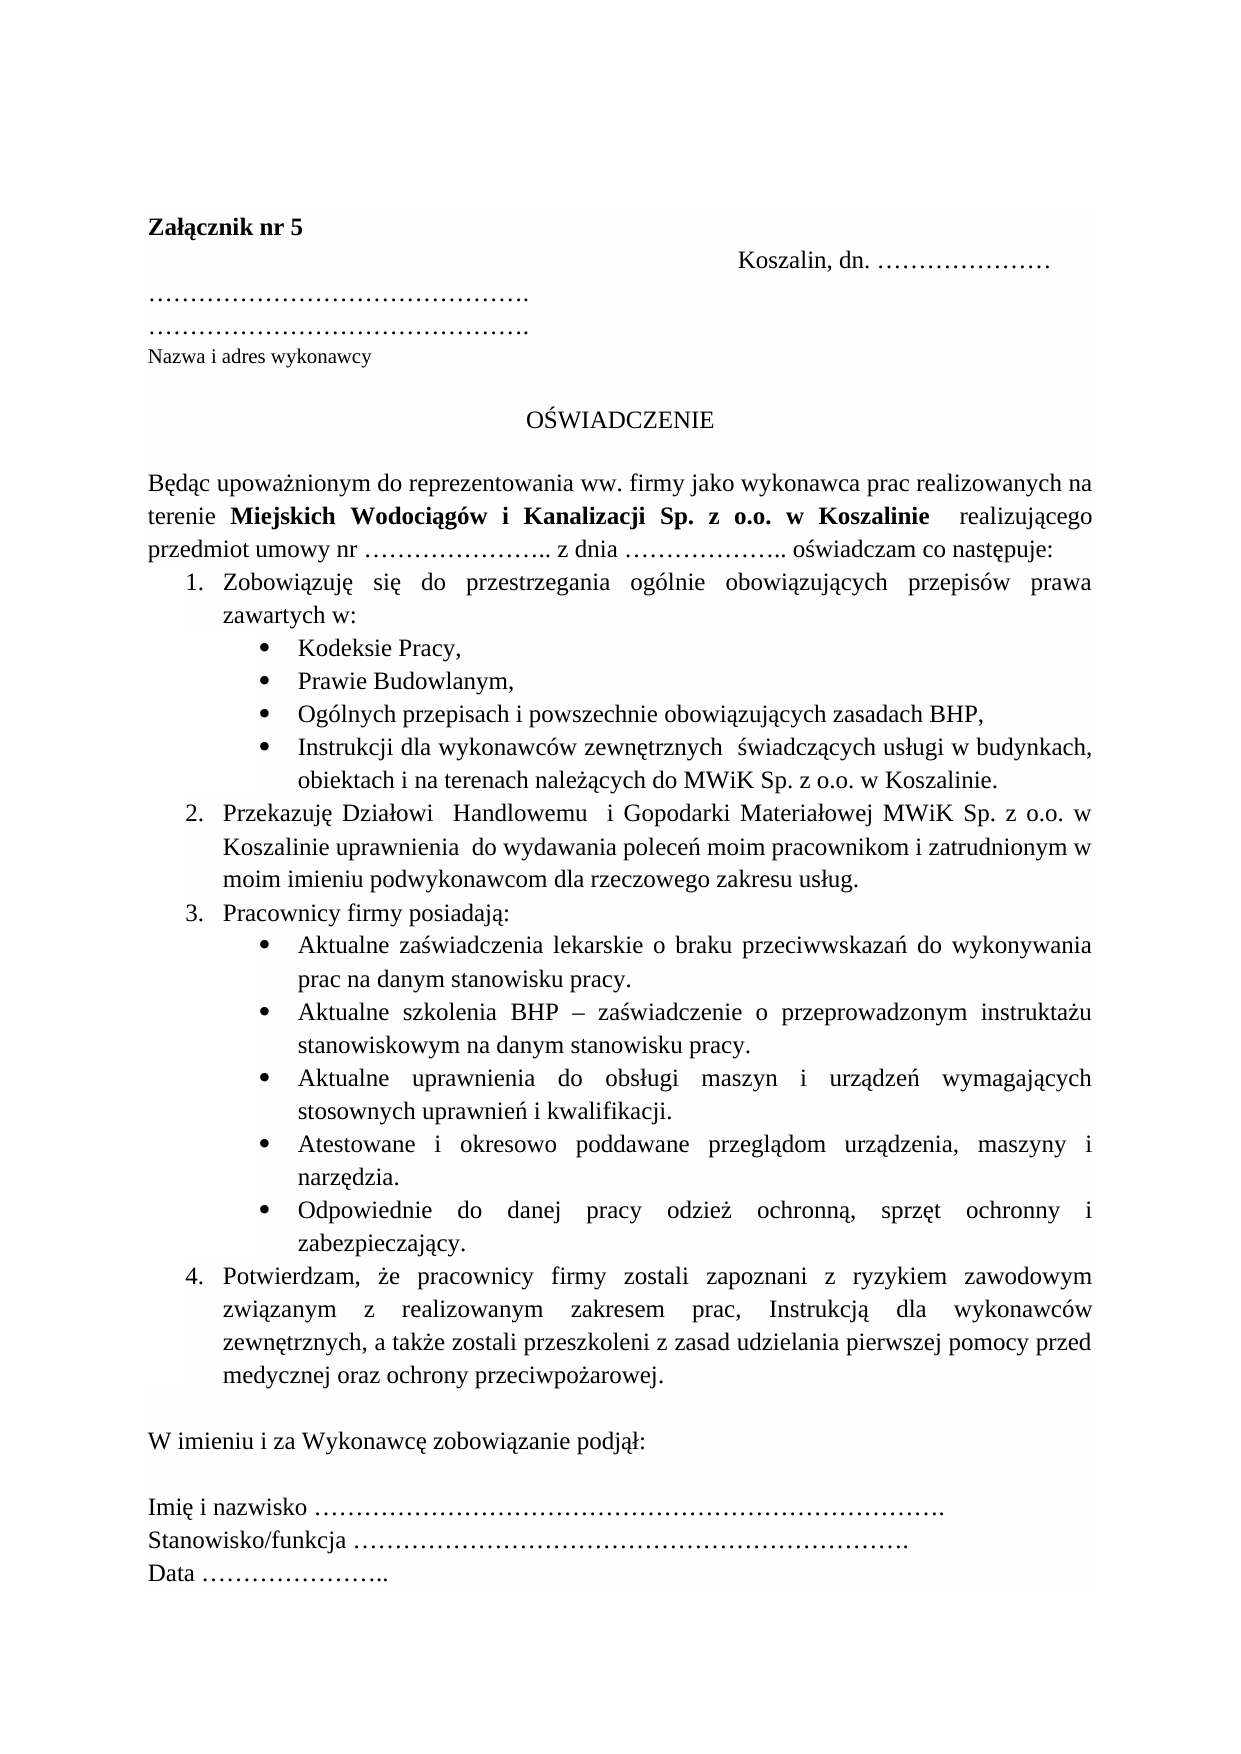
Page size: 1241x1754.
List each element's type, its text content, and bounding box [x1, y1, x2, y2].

list Prawie Budowlanym, [260, 666, 1093, 695]
list Odpowiednie do danej pracy odzież ochronną, sprzęt ochronny i zabezpieczający. [260, 1195, 1093, 1257]
list Kodeksie Pracy, [260, 633, 1093, 662]
text Załącznik nr 5 [148, 212, 1093, 241]
list Instrukcji dla wykonawców zewnętrznych świadczących usługi w budynkach, obiektach i na terenach należących do MWiK Sp. z o.o. w Koszalinie. [260, 732, 1093, 794]
list Potwierdzam, że pracownicy firmy zostali zapoznani z ryzykiem zawodowym związanym z realizowanym zakresem prac, Instrukcją dla wykonawców zewnętrznych, a także zostali przeszkoleni z zasad udzielania pierwszej pomocy przed medycznej oraz ochrony przeciwpożarowej. [185, 1261, 1093, 1389]
text Data ………………….. [148, 1558, 1093, 1587]
text ………………………………………. [148, 311, 1093, 340]
list Przekazuję Działowi Handlowemu i Gopodarki Materiałowej MWiK Sp. z o.o. w Koszalinie uprawnienia do wydawania poleceń moim pracownikom i zatrudnionym w moim imieniu podwykonawcom dla rzeczowego zakresu usług. [185, 798, 1093, 893]
list Zobowiązuję się do przestrzegania ogólnie obowiązujących przepisów prawa zawartych w: [185, 567, 1093, 629]
text Nazwa i adres wykonawcy [148, 344, 1093, 368]
text Imię i nazwisko …………………………………………………………………. [148, 1492, 1093, 1521]
text OŚWIADCZENIE [148, 405, 1093, 434]
list Ogólnych przepisach i powszechnie obowiązujących zasadach BHP, [260, 699, 1093, 728]
text Będąc upoważnionym do reprezentowania ww. firmy jako wykonawca prac realizowanych na terenie Miejskich Wodociągów i Kanalizacji Sp. z o.o. w Koszalinie realizującego przedmiot umowy nr ………………….. z dnia ……………….. oświadczam co następuje: [148, 468, 1093, 563]
list Aktualne zaświadczenia lekarskie o braku przeciwwskazań do wykonywania prac na danym stanowisku pracy. [260, 931, 1093, 992]
text Koszalin, dn. ………………… [148, 245, 1093, 274]
list Aktualne uprawnienia do obsługi maszyn i urządzeń wymagających stosownych uprawnień i kwalifikacji. [260, 1063, 1093, 1124]
list Aktualne szkolenia BHP – zaświadczenie o przeprowadzonym instruktażu stanowiskowym na danym stanowisku pracy. [260, 997, 1093, 1058]
list Pracownicy firmy posiadają: [185, 898, 1093, 926]
text ………………………………………. [148, 278, 1093, 307]
list Atestowane i okresowo poddawane przeglądom urządzenia, maszyny i narzędzia. [260, 1129, 1093, 1191]
text W imieniu i za Wykonawcę zobowiązanie podjął: [148, 1426, 1093, 1455]
text Stanowisko/funkcja …………………………………………………………. [148, 1525, 1093, 1554]
